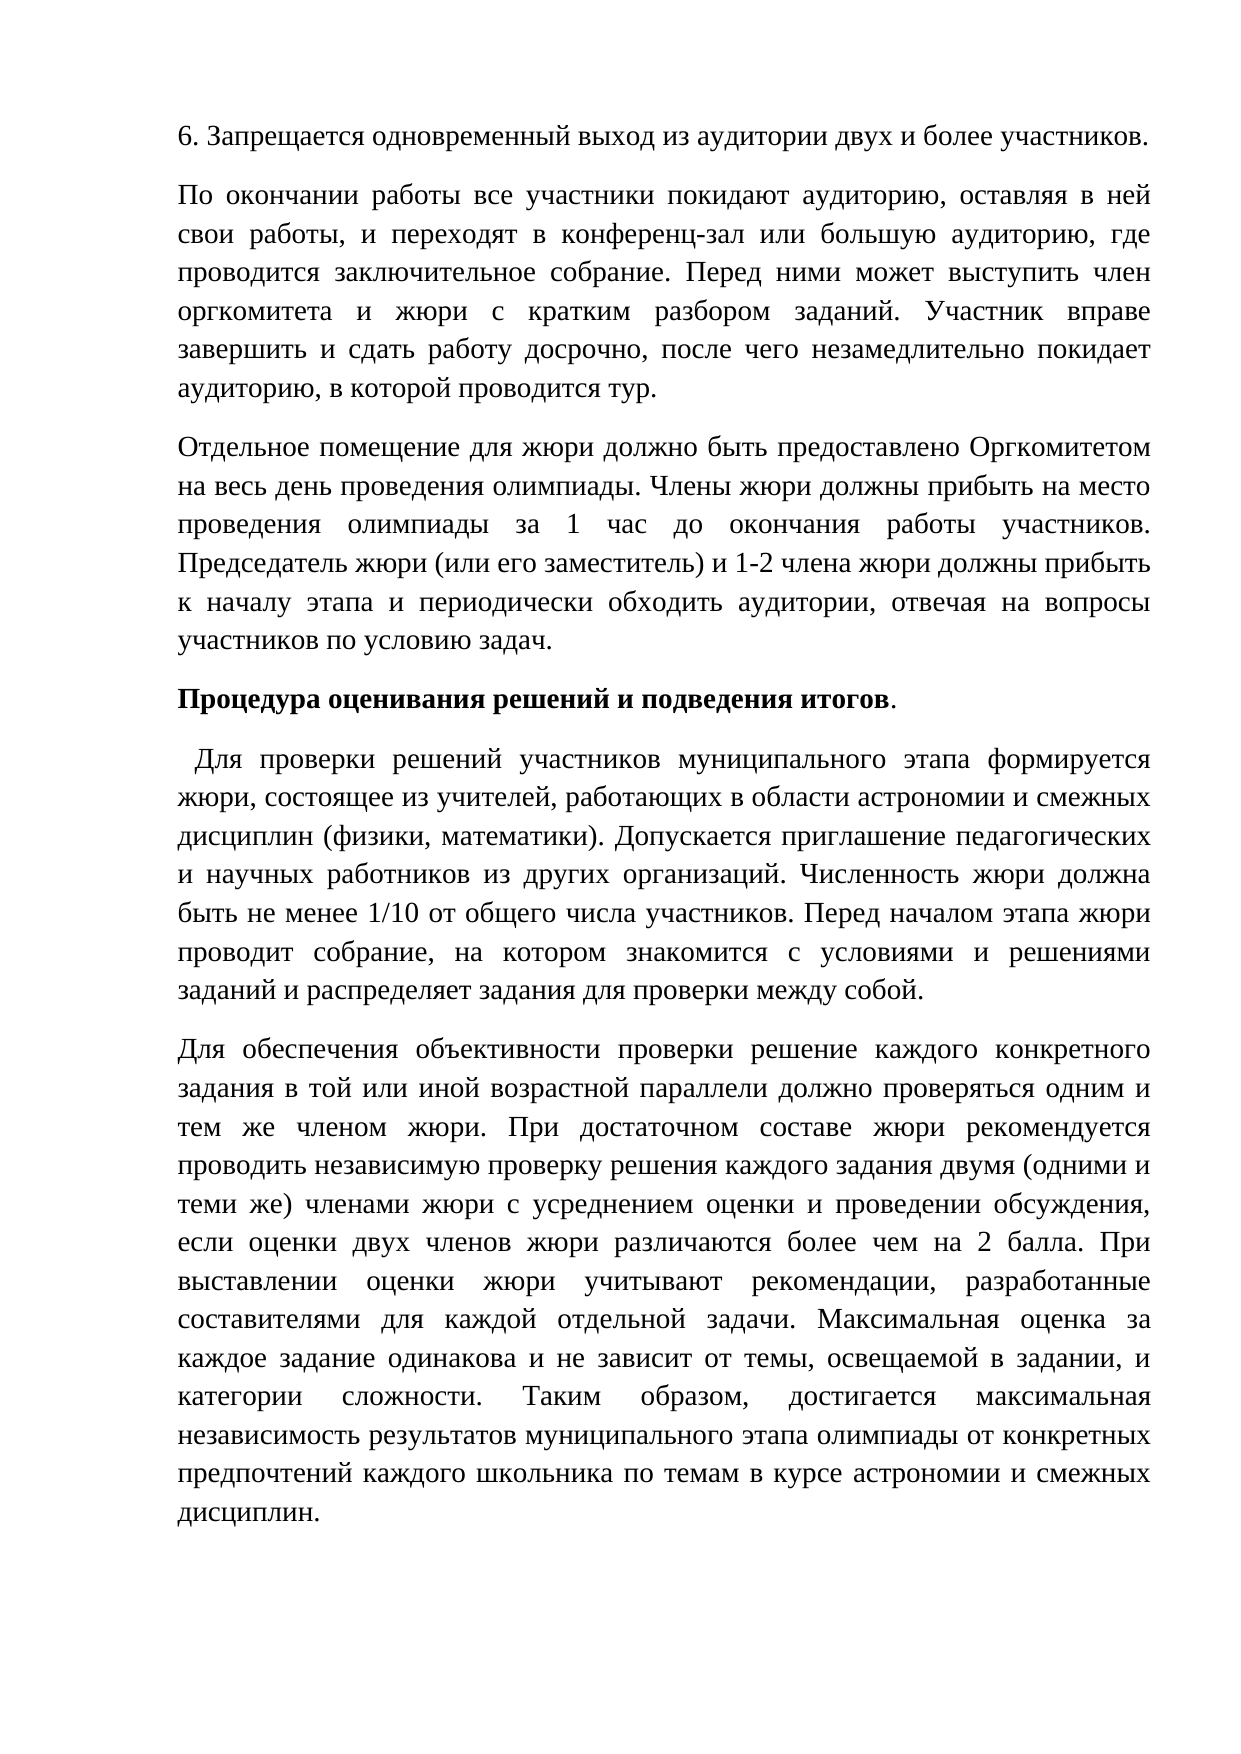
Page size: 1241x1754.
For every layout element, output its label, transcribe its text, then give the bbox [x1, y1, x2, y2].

text Процедура оценивания решений и подведения итогов. [177, 682, 1152, 715]
text 6. Запрещается одновременный выход из аудитории двух и более участников. [177, 118, 1152, 152]
text Для проверки решений участников муниципального этапа формируется жюри, состоящее из учителей, работающих в области астрономии и смежных дисциплин (физики, математики). Допускается приглашение педагогических и научных работников из других организаций. Численность жюри должна быть не менее 1/10 от общего числа участников. Перед началом этапа жюри проводит собрание, на котором знакомится с условиями и решениями заданий и распределяет задания для проверки между собой. [177, 741, 1152, 1006]
text По окончании работы все участники покидают аудиторию, оставляя в ней свои работы, и переходят в конференц-зал или большую аудиторию, где проводится заключительное собрание. Перед ними может выступить член оргкомитета и жюри с кратким разбором заданий. Участник вправе завершить и сдать работу досрочно, после чего незамедлительно покидает аудиторию, в которой проводится тур. [177, 177, 1152, 404]
text Отдельное помещение для жюри должно быть предоставлено Оргкомитетом на весь день проведения олимпиады. Члены жюри должны прибыть на место проведения олимпиады за 1 час до окончания работы участников. Председатель жюри (или его заместитель) и 1-2 члена жюри должны прибыть к началу этапа и периодически обходить аудитории, отвечая на вопросы участников по условию задач. [177, 429, 1152, 656]
text Для обеспечения объективности проверки решение каждого конкретного задания в той или иной возрастной параллели должно проверяться одним и тем же членом жюри. При достаточном составе жюри рекомендуется проводить независимую проверку решения каждого задания двумя (одними и теми же) членами жюри с усреднением оценки и проведении обсуждения, если оценки двух членов жюри различаются более чем на 2 балла. При выставлении оценки жюри учитывают рекомендации, разработанные составителями для каждой отдельной задачи. Максимальная оценка за каждое задание одинакова и не зависит от темы, освещаемой в задании, и категории сложности. Таким образом, достигается максимальная независимость результатов муниципального этапа олимпиады от конкретных предпочтений каждого школьника по темам в курсе астрономии и смежных дисциплин. [177, 1032, 1152, 1528]
